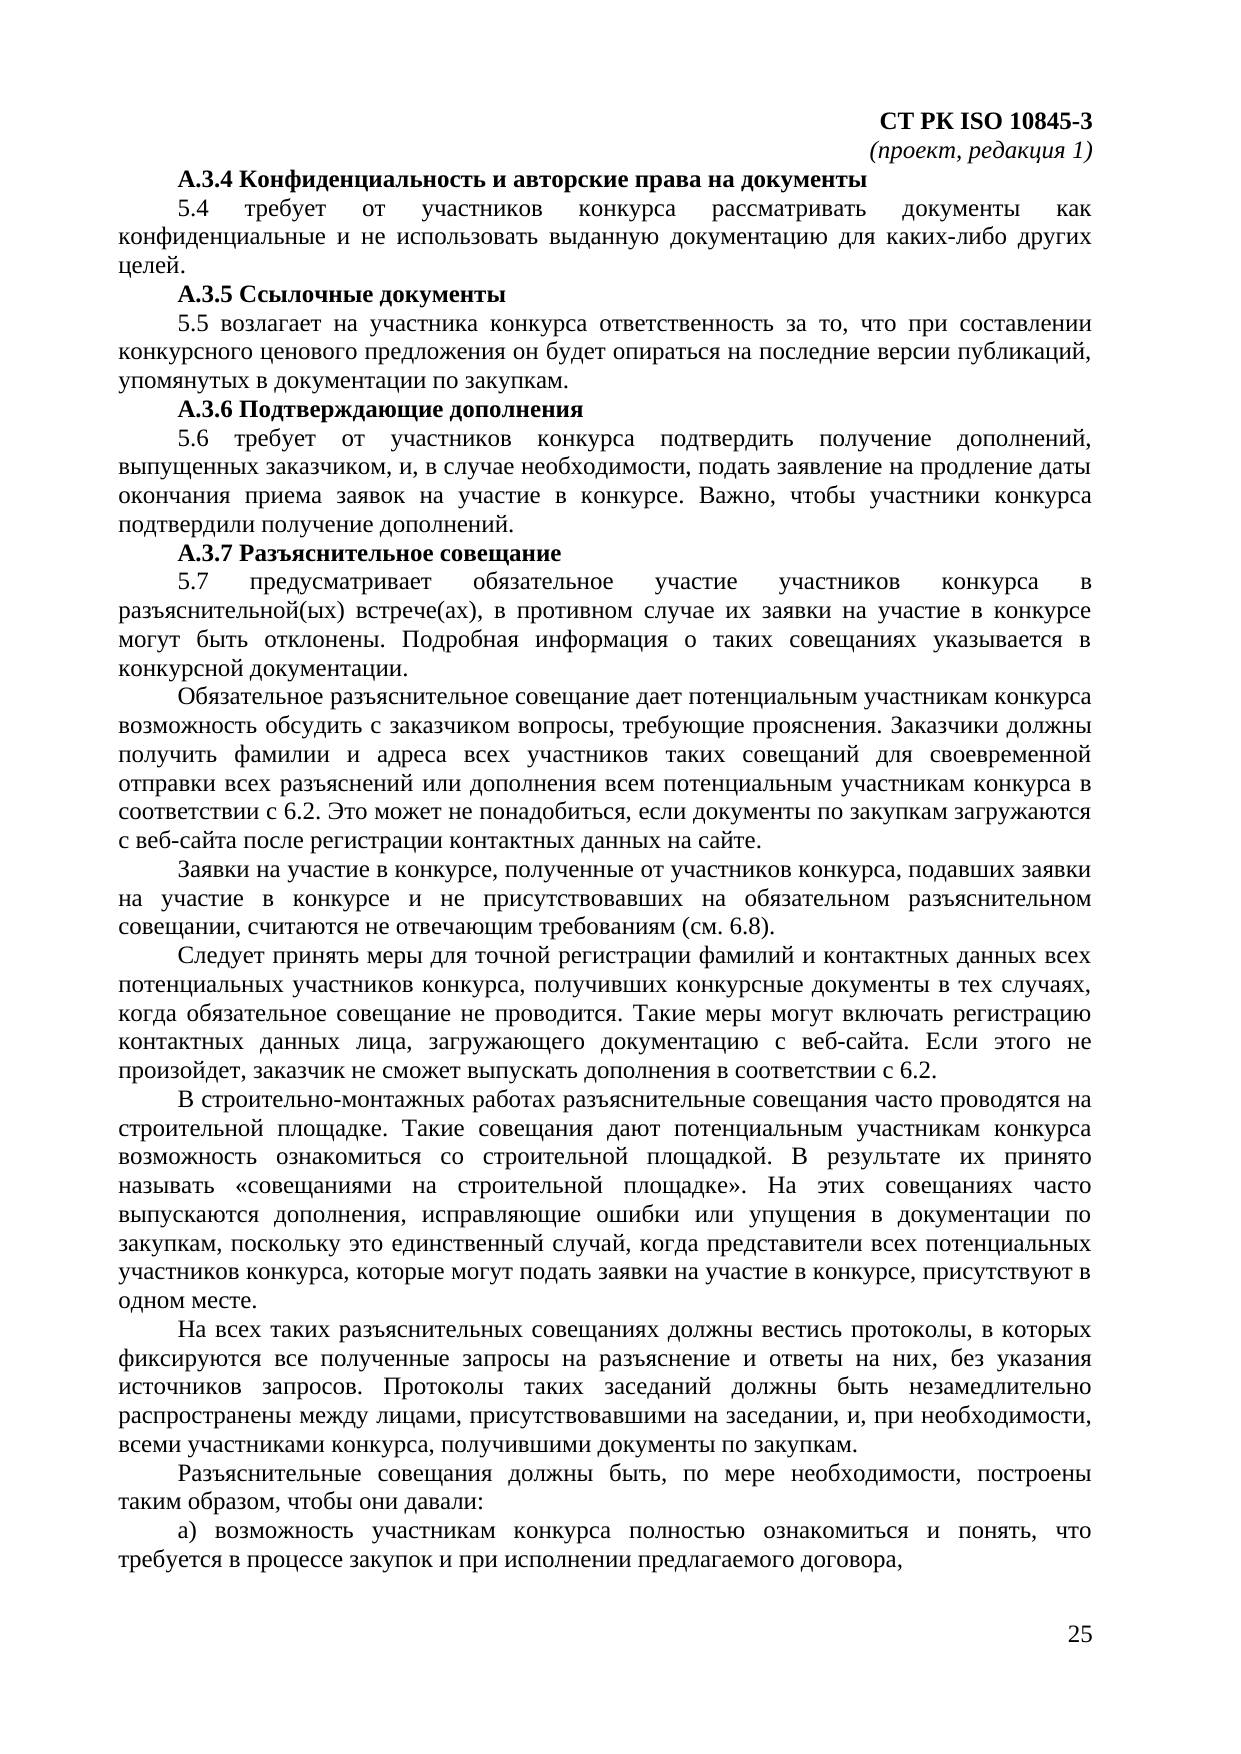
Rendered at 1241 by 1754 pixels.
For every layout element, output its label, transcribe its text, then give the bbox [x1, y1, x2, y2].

text На всех таких разъяснительных совещаниях должны вестись протоколы, в которых фиксируются все полученные запросы на разъяснение и ответы на них, без указания источников запросов. Протоколы таких заседаний должны быть незамедлительно распространены между лицами, присутствовавшими на заседании, и, при необходимости, всеми участниками конкурса, получившими документы по закупкам. [118, 1314, 1092, 1458]
text В строительно-монтажных работах разъяснительные совещания часто проводятся на строительной площадке. Такие совещания дают потенциальным участникам конкурса возможность ознакомиться со строительной площадкой. В результате их принято называть «совещаниями на строительной площадке». На этих совещаниях часто выпускаются дополнения, исправляющие ошибки или упущения в документации по закупкам, поскольку это единственный случай, когда представители всех потенциальных участников конкурса, которые могут подать заявки на участие в конкурсе, присутствуют в одном месте. [118, 1084, 1092, 1314]
text 5.6 требует от участников конкурса подтвердить получение дополнений, выпущенных заказчиком, и, в случае необходимости, подать заявление на продление даты окончания приема заявок на участие в конкурсе. Важно, чтобы участники конкурса подтвердили получение дополнений. [118, 423, 1092, 538]
text A.3.5 Ссылочные документы [118, 279, 1092, 308]
text A.3.4 Конфиденциальность и авторские права на документы [118, 164, 1092, 193]
text 5.5 возлагает на участника конкурса ответственность за то, что при составлении конкурсного ценового предложения он будет опираться на последние версии публикаций, упомянутых в документации по закупкам. [118, 308, 1092, 394]
text A.3.7 Разъяснительное совещание [118, 538, 1092, 566]
text 5.7 предусматривает обязательное участие участников конкурса в разъяснительной(ых) встрече(ах), в противном случае их заявки на участие в конкурсе могут быть отклонены. Подробная информация о таких совещаниях указывается в конкурсной документации. [118, 566, 1092, 681]
text 5.4 требует от участников конкурса рассматривать документы как конфиденциальные и не использовать выданную документацию для каких-либо других целей. [118, 193, 1092, 279]
text Разъяснительные совещания должны быть, по мере необходимости, построены таким образом, чтобы они давали: [118, 1458, 1092, 1515]
text Следует принять меры для точной регистрации фамилий и контактных данных всех потенциальных участников конкурса, получивших конкурсные документы в тех случаях, когда обязательное совещание не проводится. Такие меры могут включать регистрацию контактных данных лица, загружающего документацию с веб-сайта. Если этого не произойдет, заказчик не сможет выпускать дополнения в соответствии с 6.2. [118, 940, 1092, 1084]
text a) возможность участникам конкурса полностью ознакомиться и понять, что требуется в процессе закупок и при исполнении предлагаемого договора, [118, 1515, 1092, 1573]
text Обязательное разъяснительное совещание дает потенциальным участникам конкурса возможность обсудить с заказчиком вопросы, требующие прояснения. Заказчики должны получить фамилии и адреса всех участников таких совещаний для своевременной отправки всех разъяснений или дополнения всем потенциальным участникам конкурса в соответствии с 6.2. Это может не понадобиться, если документы по закупкам загружаются с веб-сайта после регистрации контактных данных на сайте. [118, 681, 1092, 854]
text Заявки на участие в конкурсе, полученные от участников конкурса, подавших заявки на участие в конкурсе и не присутствовавших на обязательном разъяснительном совещании, считаются не отвечающим требованиям (см. 6.8). [118, 854, 1092, 940]
text A.3.6 Подтверждающие дополнения [118, 394, 1092, 423]
